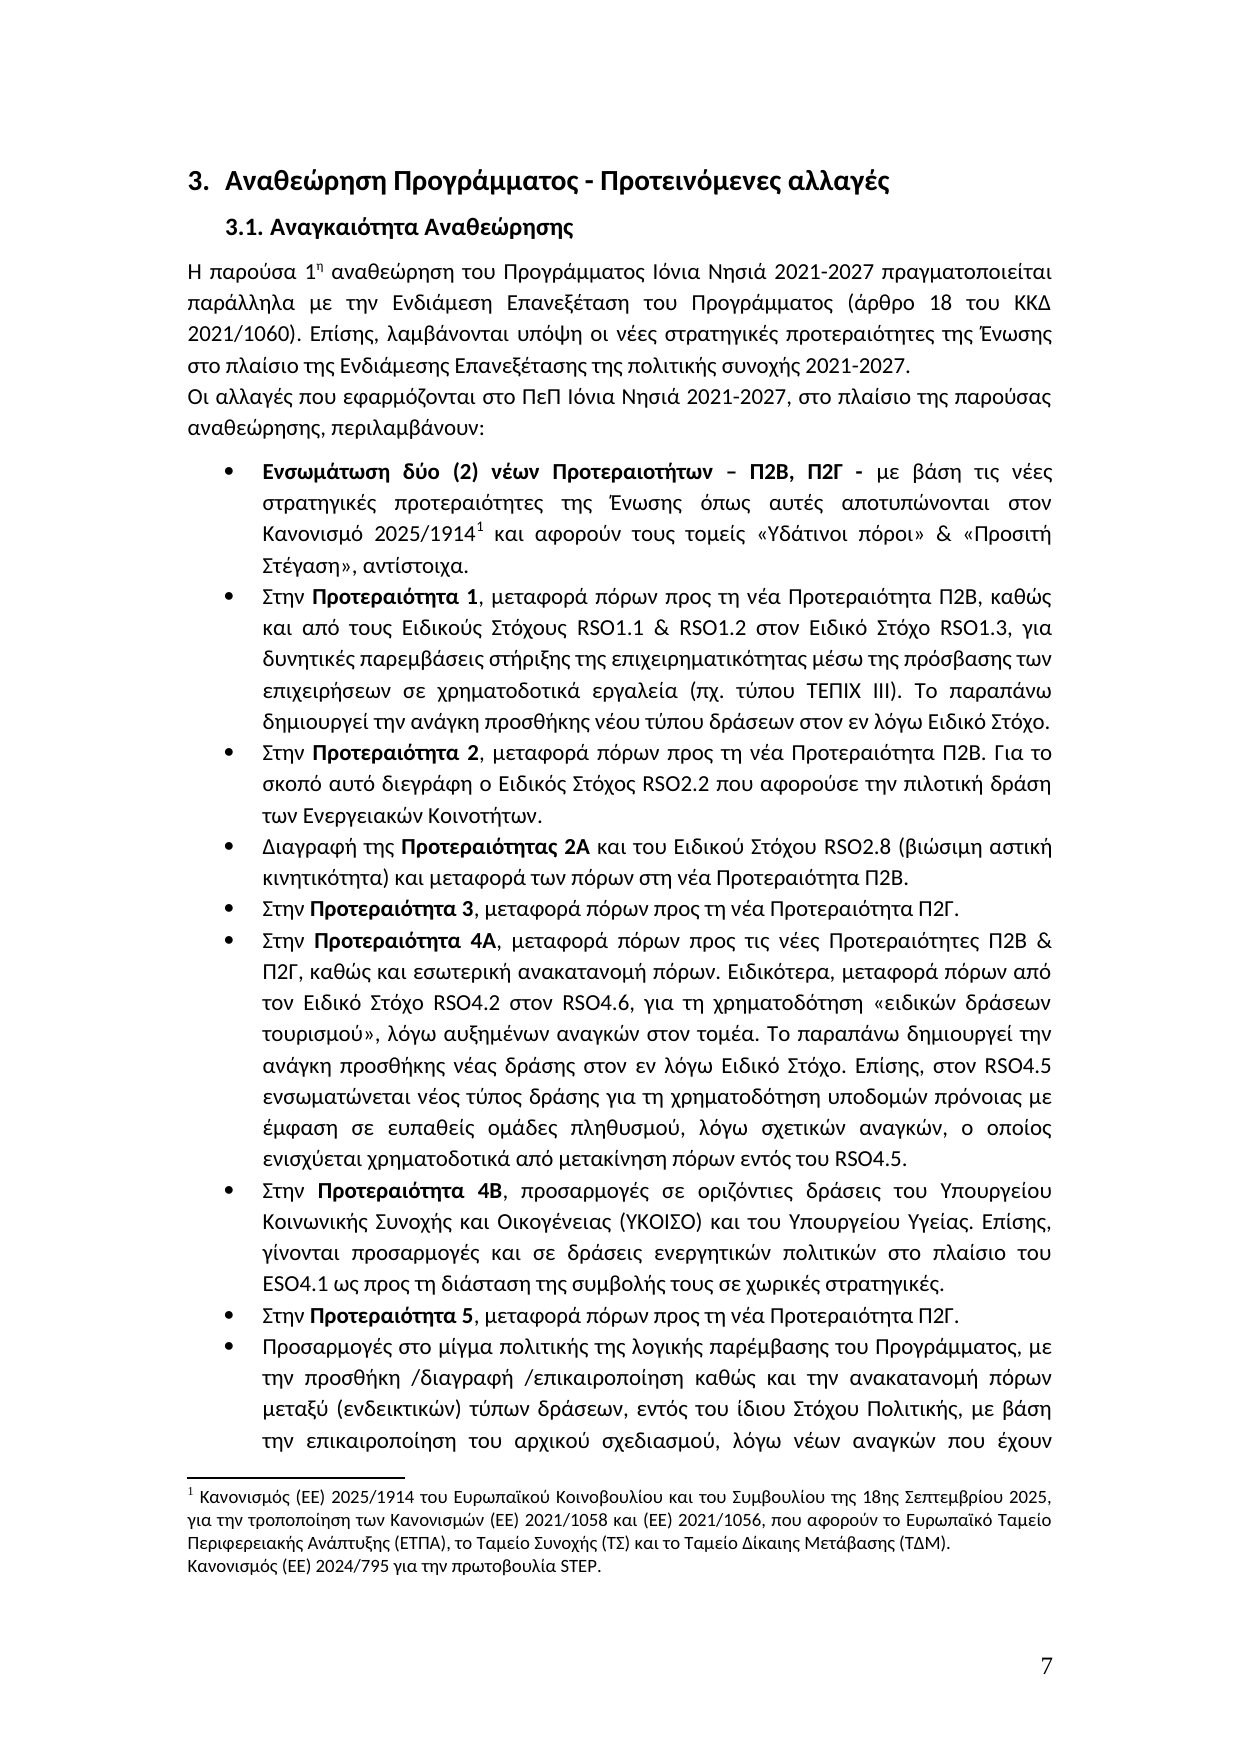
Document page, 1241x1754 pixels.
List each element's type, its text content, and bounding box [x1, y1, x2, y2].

list Αναθεώρηση Προγράμματος - Προτεινόμενες αλλαγές [187, 162, 1053, 198]
list Ενσωμάτωση δύο (2) νέων Προτεραιοτήτων – Π2Β, Π2Γ - με βάση τις νέες στρατηγικές προτεραιότητες της Ένωσης όπως αυτές αποτυπώνονται στον Κανονισμό 2025/1914 και αφορούν τους τομείς «Υδάτινοι πόροι» & «Προσιτή Στέγαση», αντίστοιχα. [225, 454, 1053, 579]
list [225, 1329, 1053, 1454]
list Στην Προτεραιότητα 5, μεταφορά πόρων προς τη νέα Προτεραιότητα Π2Γ. [225, 1298, 1053, 1329]
text Η παρούσα 1η αναθεώρηση του Προγράμματος Ιόνια Νησιά 2021-2027 πραγματοποιείται παράλληλα με την Ενδιάμεση Επανεξέταση του Προγράμματος (άρθρο 18 του ΚΚΔ 2021/1060). Επίσης, λαμβάνονται υπόψη οι νέες στρατηγικές προτεραιότητες της Ένωσης στο πλαίσιο της Ενδιάμεσης Επανεξέτασης της πολιτικής συνοχής 2021-2027. [187, 254, 1053, 379]
list Στην Προτεραιότητα 3, μεταφορά πόρων προς τη νέα Προτεραιότητα Π2Γ. [225, 892, 1053, 923]
list Στην Προτεραιότητα 4Β, προσαρμογές σε οριζόντιες δράσεις του Υπουργείου Κοινωνικής Συνοχής και Οικογένειας (ΥΚΟΙΣΟ) και του Υπουργείου Υγείας. Επίσης, γίνονται προσαρμογές και σε δράσεις ενεργητικών πολιτικών στο πλαίσιο του ESO4.1 ως προς τη διάσταση της συμβολής τους σε χωρικές στρατηγικές. [225, 1173, 1053, 1298]
list Στην Προτεραιότητα 1, μεταφορά πόρων προς τη νέα Προτεραιότητα Π2Β, καθώς και από τους Ειδικούς Στόχους RSO1.1 & RSO1.2 στον Ειδικό Στόχο RSO1.3, για δυνητικές παρεμβάσεις στήριξης της επιχειρηματικότητας μέσω της πρόσβασης των επιχειρήσεων σε χρηματοδοτικά εργαλεία (πχ. τύπου ΤΕΠΙΧ ΙΙΙ). Το παραπάνω δημιουργεί την ανάγκη προσθήκης νέου τύπου δράσεων στον εν λόγω Ειδικό Στόχο. [225, 579, 1053, 736]
text Οι αλλαγές που εφαρμόζονται στο ΠεΠ Ιόνια Νησιά 2021-2027, στο πλαίσιο της παρούσας αναθεώρησης, περιλαμβάνουν: [187, 379, 1053, 442]
subtitle Αναγκαιότητα Αναθεώρησης [225, 211, 1053, 242]
list Στην Προτεραιότητα 4Α, μεταφορά πόρων προς τις νέες Προτεραιότητες Π2Β & Π2Γ, καθώς και εσωτερική ανακατανομή πόρων. Ειδικότερα, μεταφορά πόρων από τον Ειδικό Στόχο RSO4.2 στον RSO4.6, για τη χρηματοδότηση «ειδικών δράσεων τουρισμού», λόγω αυξημένων αναγκών στον τομέα. Το παραπάνω δημιουργεί την ανάγκη προσθήκης νέας δράσης στον εν λόγω Ειδικό Στόχο. Επίσης, στον RSO4.5 ενσωματώνεται νέος τύπος δράσης για τη χρηματοδότηση υποδομών πρόνοιας με έμφαση σε ευπαθείς ομάδες πληθυσμού, λόγω σχετικών αναγκών, ο οποίος ενισχύεται χρηματοδοτικά από μετακίνηση πόρων εντός του RSO4.5. [225, 923, 1053, 1173]
list Στην Προτεραιότητα 2, μεταφορά πόρων προς τη νέα Προτεραιότητα Π2Β. Για το σκοπό αυτό διεγράφη ο Ειδικός Στόχος RSO2.2 που αφορούσε την πιλοτική δράση των Ενεργειακών Κοινοτήτων. [225, 736, 1053, 829]
list Διαγραφή της Προτεραιότητας 2Α και του Ειδικού Στόχου RSO2.8 (βιώσιμη αστική κινητικότητα) και μεταφορά των πόρων στη νέα Προτεραιότητα Π2Β. [225, 829, 1053, 892]
